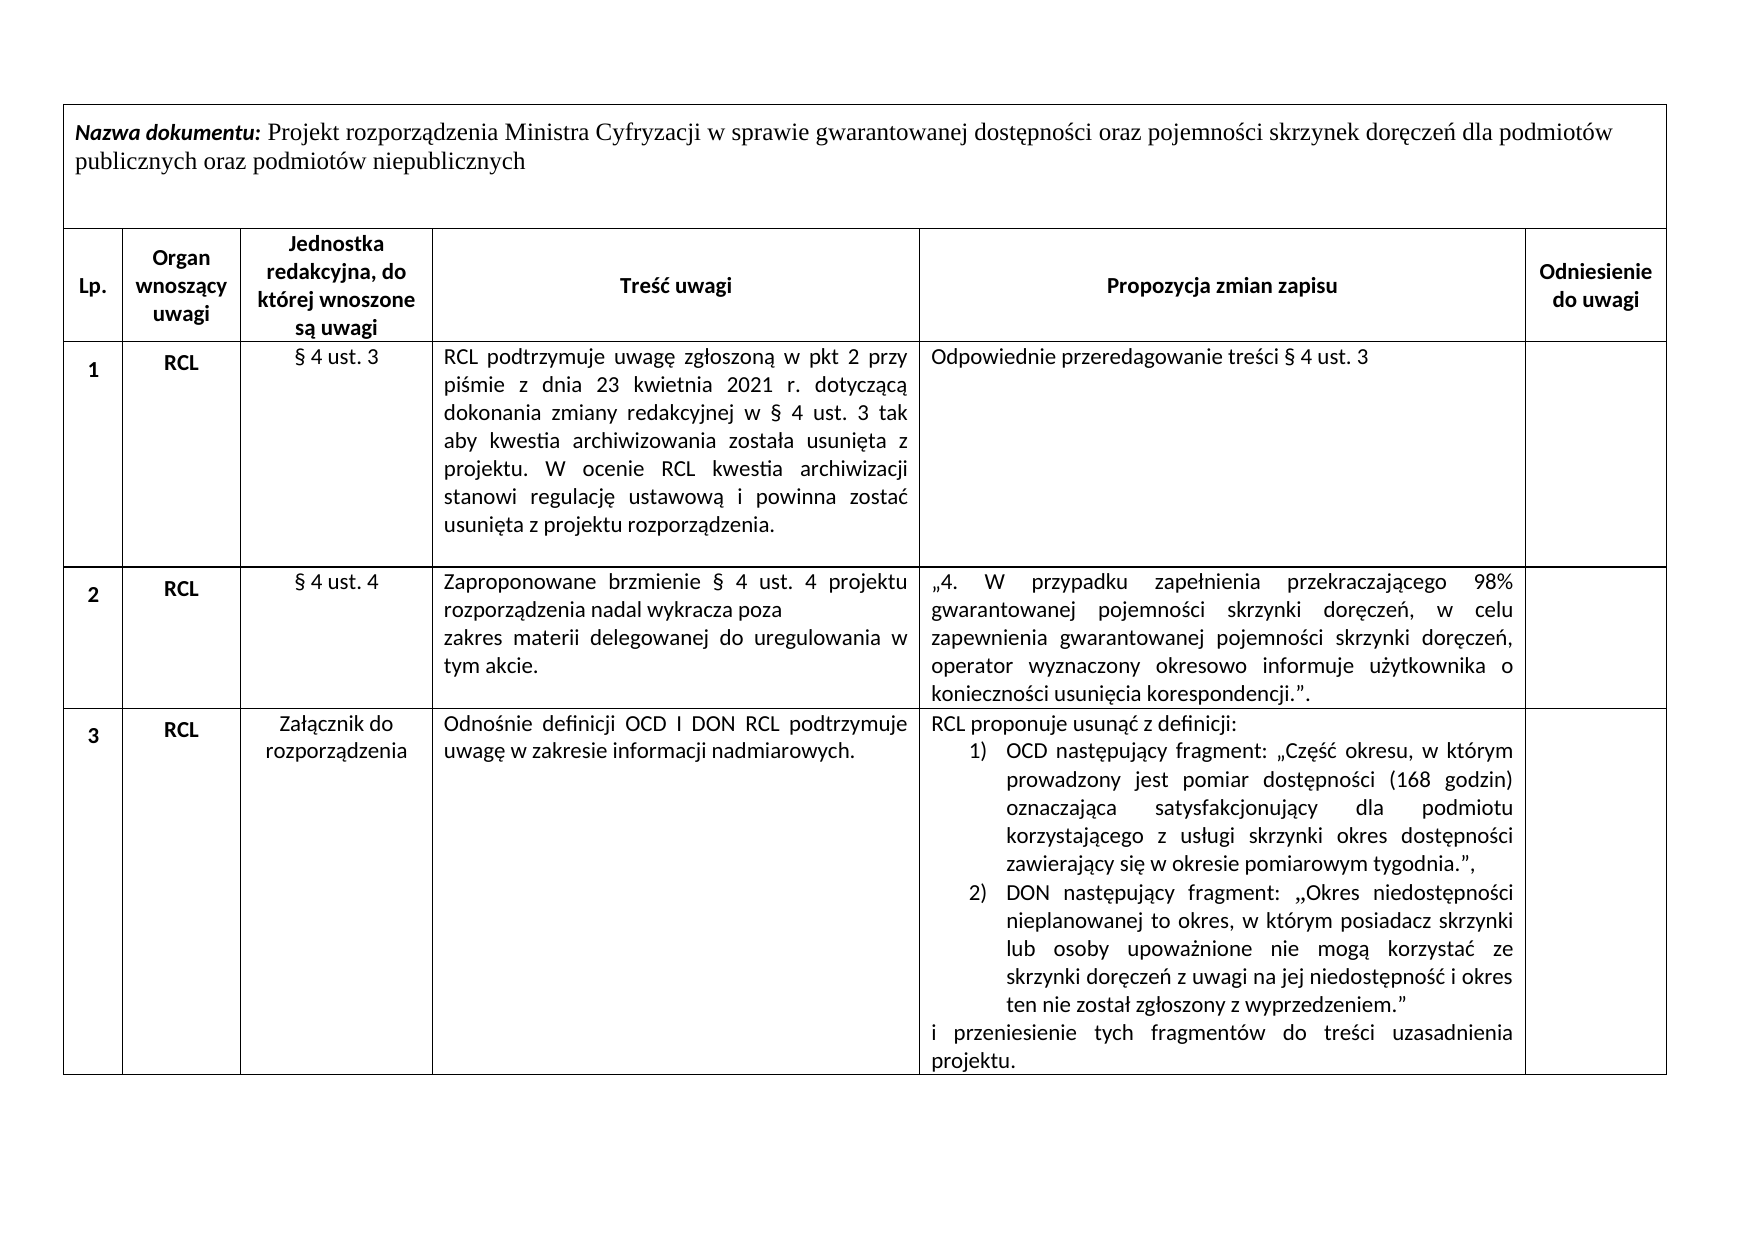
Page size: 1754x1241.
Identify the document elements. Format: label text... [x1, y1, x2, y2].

table_cell [1526, 709, 1666, 1074]
table_cell RCL proponuje usunąć z definicji: OCD następujący fragment: „Część okresu, w którym prowadzony jest pomiar dostępności (168 godzin) oznaczająca satysfakcjonujący dla podmiotu korzystającego z usługi skrzynki okres dostępności zawierający się w okresie pomiarowym tygodnia.”, DON następujący fragment: „Okres niedostępności nieplanowanej to okres, w którym posiadacz skrzynki lub osoby upoważnione nie mogą korzystać ze skrzynki doręczeń z uwagi na jej niedostępność i okres ten nie został zgłoszony z wyprzedzeniem.” i przeniesienie tych fragmentów do treści uzasadnienia projektu. [920, 709, 1525, 1074]
table_cell Załącznik do rozporządzenia [241, 709, 432, 1074]
table_cell Odnośnie definicji OCD I DON RCL podtrzymuje uwagę w zakresie informacji nadmiarowych. [433, 709, 919, 1074]
table_cell „4. W przypadku zapełnienia przekraczającego 98% gwarantowanej pojemności skrzynki doręczeń, w celu zapewnienia gwarantowanej pojemności skrzynki doręczeń, operator wyznaczony okresowo informuje użytkownika o konieczności usunięcia korespondencji.”. [920, 568, 1525, 708]
table_cell RCL [123, 568, 240, 708]
table_cell [1526, 568, 1666, 708]
table_cell Odpowiednie przeredagowanie treści § 4 ust. 3 [920, 342, 1525, 566]
table_cell 1 [64, 342, 122, 566]
table_cell Odniesienie do uwagi [1526, 229, 1666, 341]
table_cell § 4 ust. 3 [241, 342, 432, 566]
table_header Nazwa dokumentu: Projekt rozporządzenia Ministra Cyfryzacji w sprawie gwarantowanej dostępności oraz pojemności skrzynek doręczeń dla podmiotów publicznych oraz podmiotów niepublicznych [64, 105, 1666, 228]
table_cell Zaproponowane brzmienie § 4 ust. 4 projektu rozporządzenia nadal wykracza poza zakres materii delegowanej do uregulowania w tym akcie. [433, 568, 919, 708]
table_cell 2 [64, 568, 122, 708]
table_cell 3 [64, 709, 122, 1074]
table_cell RCL [123, 342, 240, 566]
table_cell Jednostka redakcyjna, do której wnoszone są uwagi [241, 229, 432, 341]
table_cell Treść uwagi [433, 229, 919, 341]
table_cell [1526, 342, 1666, 566]
table_cell RCL podtrzymuje uwagę zgłoszoną w pkt 2 przy piśmie z dnia 23 kwietnia 2021 r. dotyczącą dokonania zmiany redakcyjnej w § 4 ust. 3 tak aby kwestia archiwizowania została usunięta z projektu. W ocenie RCL kwestia archiwizacji stanowi regulację ustawową i powinna zostać usunięta z projektu rozporządzenia. [433, 342, 919, 566]
table_cell Organ wnoszący uwagi [123, 229, 240, 341]
table_cell Lp. [64, 229, 122, 341]
table_cell § 4 ust. 4 [241, 568, 432, 708]
table_cell Propozycja zmian zapisu [920, 229, 1525, 341]
table_cell RCL [123, 709, 240, 1074]
